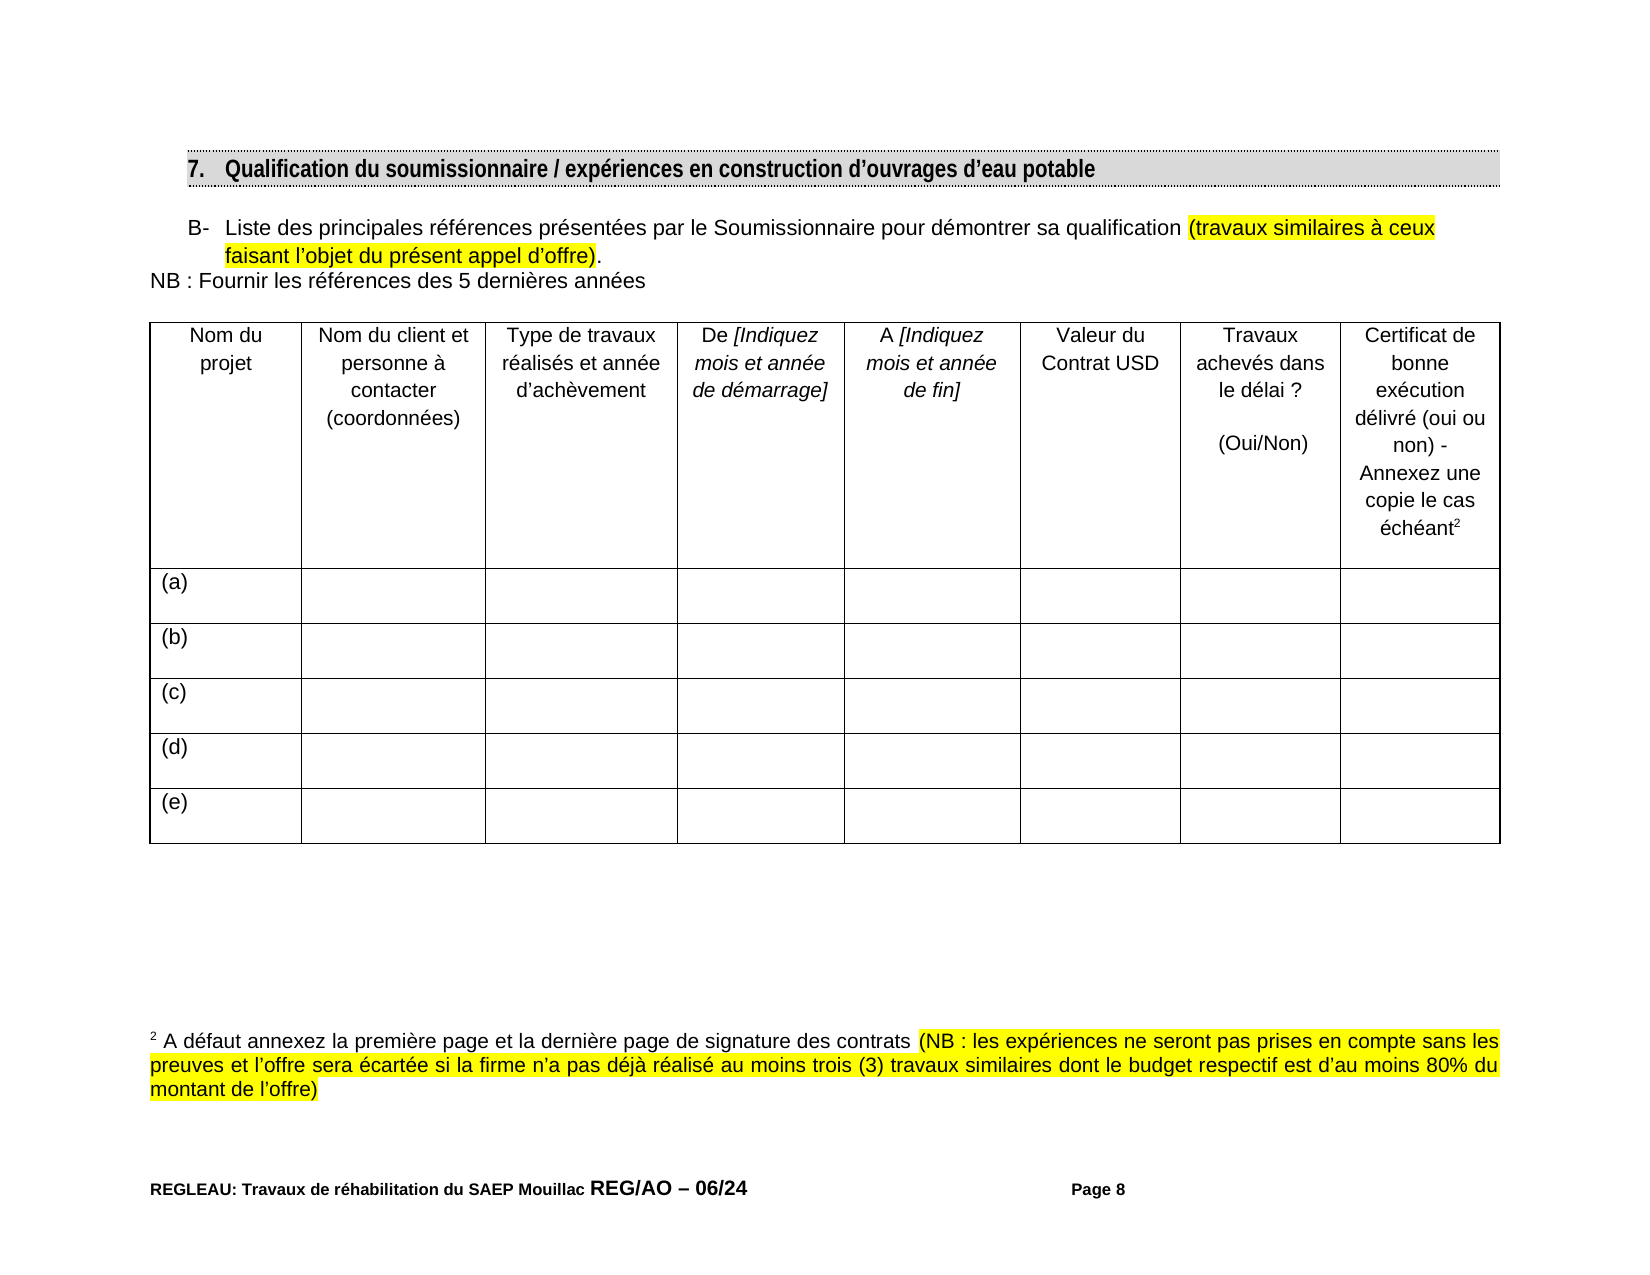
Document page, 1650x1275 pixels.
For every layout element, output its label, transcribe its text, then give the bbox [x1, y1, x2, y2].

subtitle Qualification du soumissionnaire / expériences en construction d’ouvrages d’eau potable [187, 150, 1500, 187]
table_cell [302, 569, 485, 623]
table_cell [1021, 789, 1180, 843]
table_cell [845, 789, 1020, 843]
table_header Valeur du Contrat USD [1021, 323, 1180, 568]
table_cell (e) [151, 789, 301, 843]
table_cell [678, 679, 844, 733]
table_cell (c) [151, 679, 301, 733]
table_header Type de travaux réalisés et année d’achèvement [486, 323, 677, 568]
table_cell (d) [151, 734, 301, 788]
table_cell [1341, 789, 1499, 843]
table_cell [678, 734, 844, 788]
table_cell [845, 734, 1020, 788]
table_cell [1341, 624, 1499, 678]
table_cell (b) [151, 624, 301, 678]
text NB : Fournir les références des 5 dernières années [150, 268, 1500, 293]
table_header De [Indiquez mois et année de démarrage] [678, 323, 844, 568]
table_cell [845, 624, 1020, 678]
table_cell [486, 624, 677, 678]
table_cell [1341, 679, 1499, 733]
table_cell [845, 569, 1020, 623]
table_cell [1021, 734, 1180, 788]
table_cell [1021, 569, 1180, 623]
table_header Nom du client et personne à contacter (coordonnées) [302, 323, 485, 568]
table_cell [1181, 789, 1340, 843]
table_cell [486, 679, 677, 733]
table_cell [1181, 624, 1340, 678]
table_header Nom du projet [151, 323, 301, 568]
table_cell [1021, 624, 1180, 678]
table_header Travaux achevés dans le délai ? (Oui/Non) [1181, 323, 1340, 568]
table_header Certificat de bonne exécution délivré (oui ou non) - Annexez une copie le cas échéant [1341, 323, 1499, 568]
table_cell [1181, 679, 1340, 733]
list Liste des principales références présentées par le Soumissionnaire pour démontrer sa qualification (travaux similaires à ceux faisant l’objet du présent appel d’offre). [187, 212, 1500, 268]
table_cell [486, 734, 677, 788]
table_cell [678, 624, 844, 678]
table_cell [678, 789, 844, 843]
table_cell [486, 789, 677, 843]
table_cell [1181, 734, 1340, 788]
table_cell [1341, 734, 1499, 788]
table_cell [1181, 569, 1340, 623]
table_cell [1341, 569, 1499, 623]
table_cell [302, 679, 485, 733]
table_cell [845, 679, 1020, 733]
table_cell [302, 789, 485, 843]
table_cell [486, 569, 677, 623]
table_cell [678, 569, 844, 623]
table_cell (a) [151, 569, 301, 623]
table_cell [1021, 679, 1180, 733]
table_cell [302, 734, 485, 788]
table_header A [Indiquez mois et année de fin] [845, 323, 1020, 568]
table_cell [302, 624, 485, 678]
